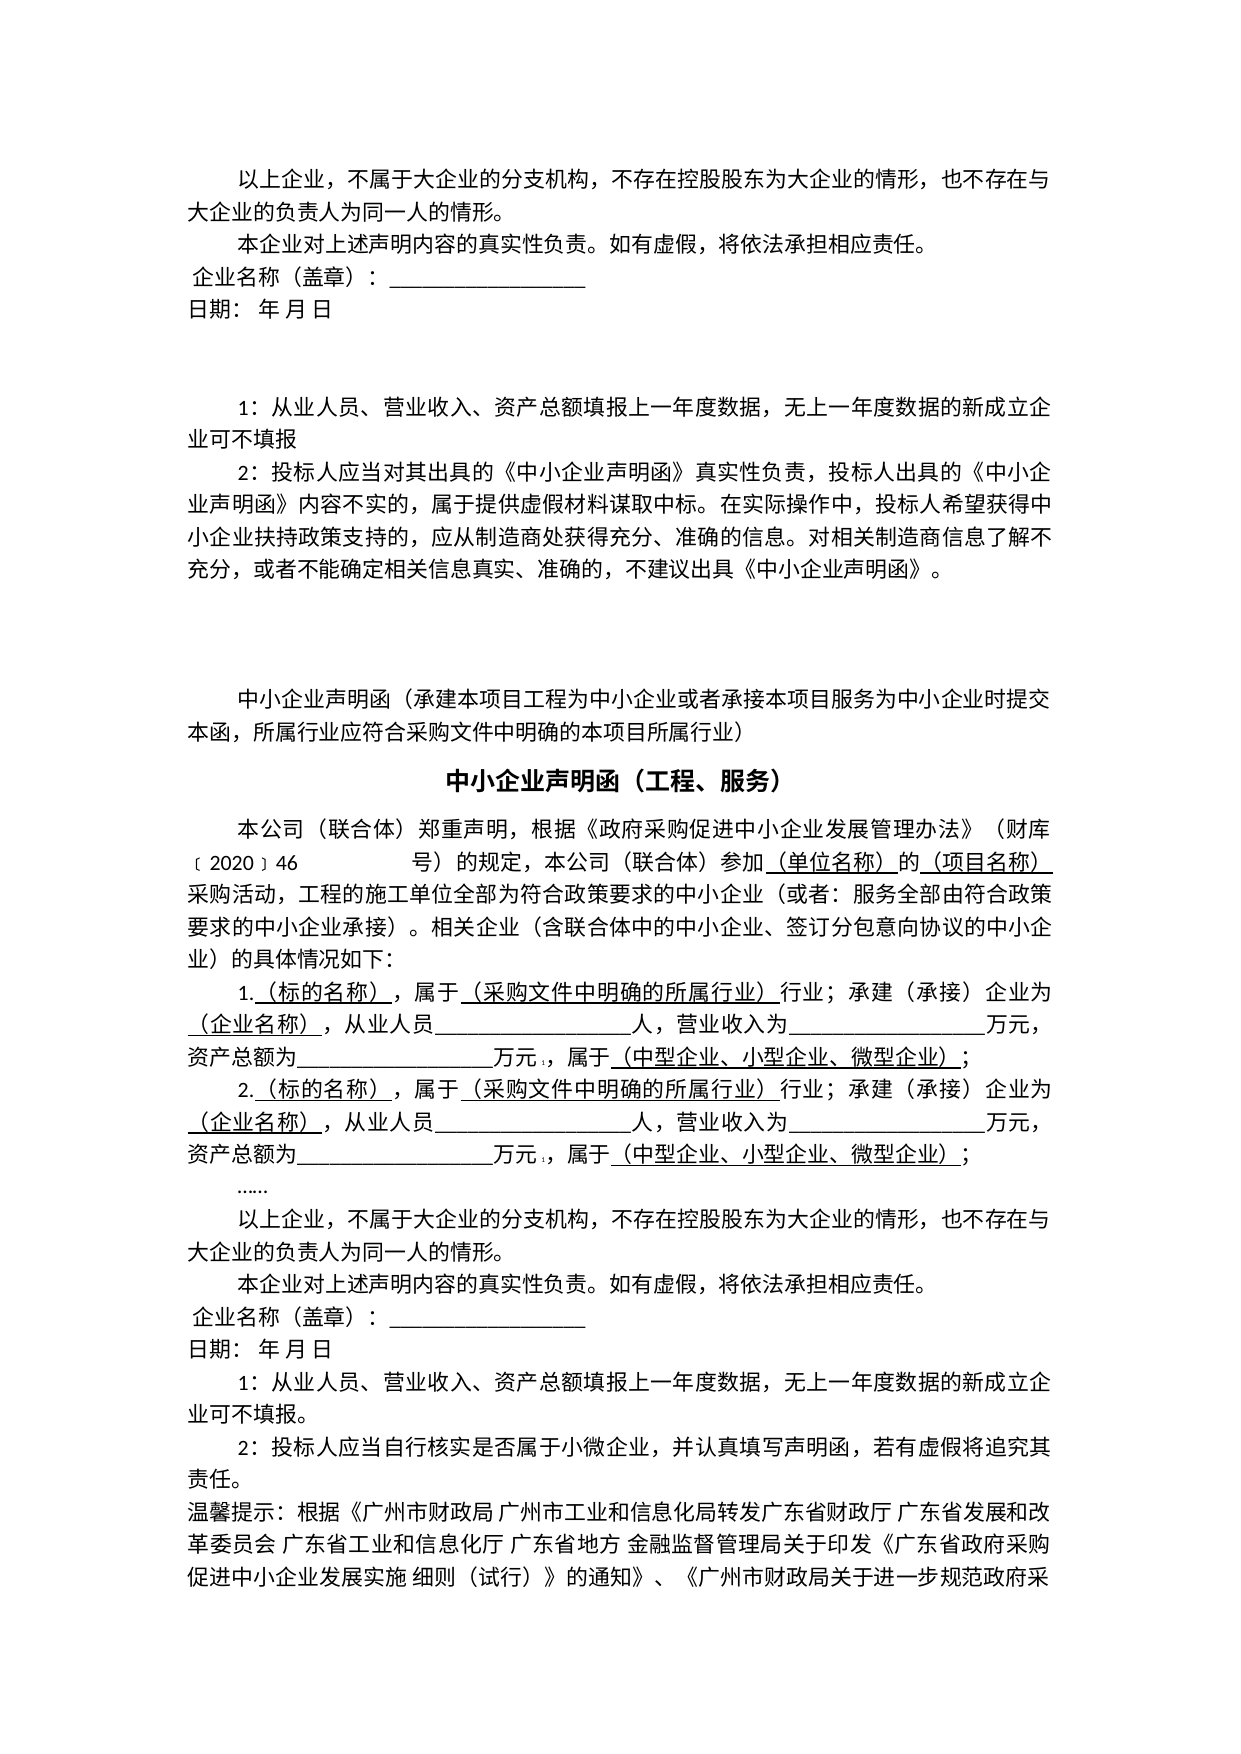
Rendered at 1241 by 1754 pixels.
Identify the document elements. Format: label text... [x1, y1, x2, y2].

text 日期： 年 月 日 [187, 1332, 1053, 1364]
text 中小企业声明函（工程、服务） [187, 747, 1053, 812]
text …… [187, 1169, 1053, 1202]
text 企业名称（盖章）：__________________ [187, 259, 1053, 292]
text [187, 1494, 1053, 1592]
text 本公司（联合体）郑重声明，根据《政府采购促进中小企业发展管理办法》（财库﹝2020﹞46 号）的规定，本公司（联合体）参加（单位名称）的（项目名称）采购活动，工程的施工单位全部为符合政策要求的中小企业（或者：服务全部由符合政策要求的中小企业承接）。相关企业（含联合体中的中小企业、签订分包意向协议的中小企业）的具体情况如下： [187, 812, 1053, 974]
text 以上企业，不属于大企业的分支机构，不存在控股股东为大企业的情形，也不存在与大企业的负责人为同一人的情形。 [187, 162, 1053, 227]
text 2：投标人应当自行核实是否属于小微企业，并认真填写声明函，若有虚假将追究其责任。 [187, 1429, 1053, 1494]
text 2：投标人应当对其出具的《中小企业声明函》真实性负责，投标人出具的《中小企业声明函》内容不实的，属于提供虚假材料谋取中标。在实际操作中，投标人希望获得中小企业扶持政策支持的，应从制造商处获得充分、准确的信息。对相关制造商信息了解不充分，或者不能确定相关信息真实、准确的，不建议出具《中小企业声明函》。 [187, 454, 1053, 584]
text 本企业对上述声明内容的真实性负责。如有虚假，将依法承担相应责任。 [187, 1267, 1053, 1299]
text 1：从业人员、营业收入、资产总额填报上一年度数据，无上一年度数据的新成立企业可不填报。 [187, 1364, 1053, 1429]
text 企业名称（盖章）：__________________ [187, 1299, 1053, 1332]
text 2.（标的名称），属于（采购文件中明确的所属行业）行业；承建（承接）企业为（企业名称），从业人员__________________人，营业收入为__________________万元，资产总额为__________________万元1，属于（中型企业、小型企业、微型企业）； [187, 1072, 1053, 1169]
text 本企业对上述声明内容的真实性负责。如有虚假，将依法承担相应责任。 [187, 227, 1053, 259]
text 1.（标的名称），属于（采购文件中明确的所属行业）行业；承建（承接）企业为（企业名称），从业人员__________________人，营业收入为__________________万元，资产总额为__________________万元1，属于（中型企业、小型企业、微型企业）； [187, 974, 1053, 1072]
text 以上企业，不属于大企业的分支机构，不存在控股股东为大企业的情形，也不存在与大企业的负责人为同一人的情形。 [187, 1202, 1053, 1267]
text 中小企业声明函（承建本项目工程为中小企业或者承接本项目服务为中小企业时提交本函，所属行业应符合采购文件中明确的本项目所属行业） [187, 682, 1053, 747]
text 1：从业人员、营业收入、资产总额填报上一年度数据，无上一年度数据的新成立企业可不填报 [187, 389, 1053, 454]
text 日期： 年 月 日 [187, 292, 1053, 324]
